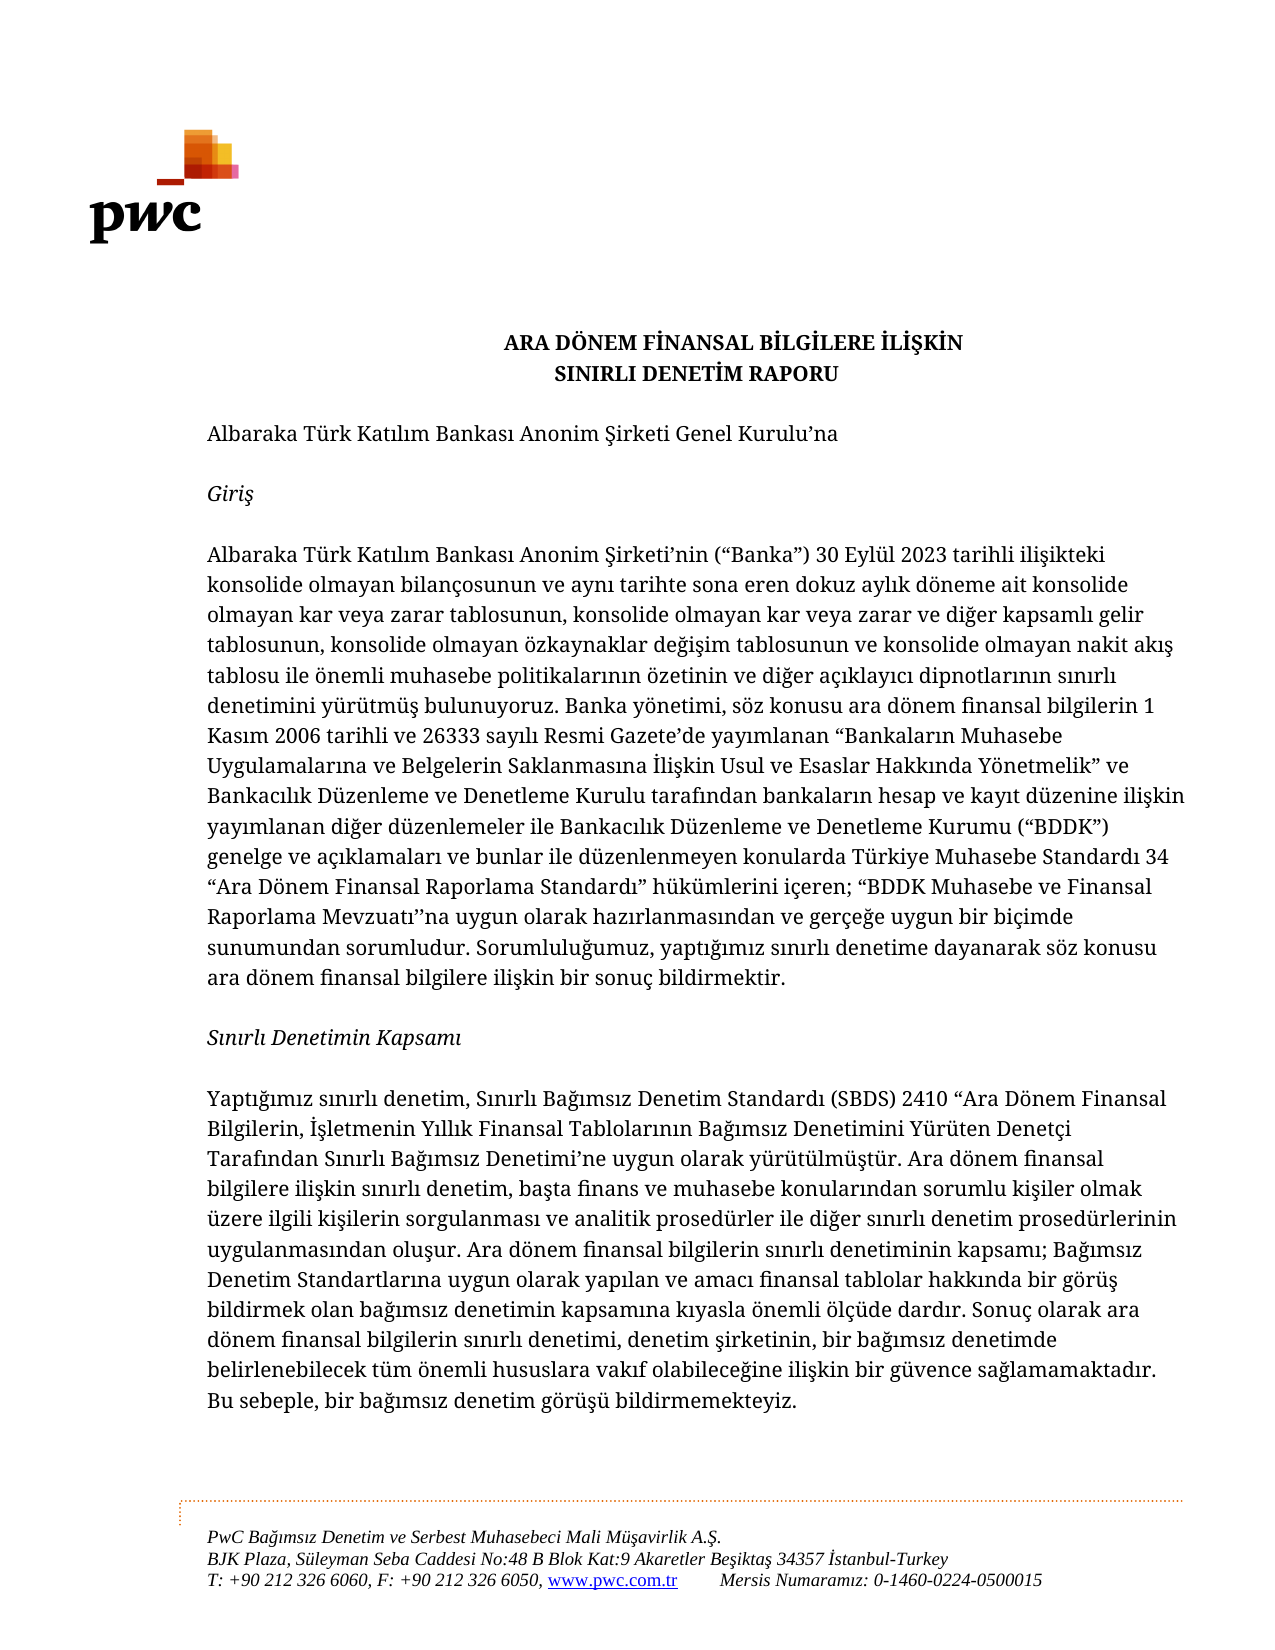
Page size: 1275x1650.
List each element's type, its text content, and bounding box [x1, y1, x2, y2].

text Albaraka Türk Katılım Bankası Anonim Şirketi Genel Kurulu’na [207, 417, 1186, 447]
picture [48, 89, 280, 285]
text Giriş [207, 478, 1186, 508]
text Yaptığımız sınırlı denetim, Sınırlı Bağımsız Denetim Standardı (SBDS) 2410 “Ara Dönem Finansal Bilgilerin, İşletmenin Yıllık Finansal Tablolarının Bağımsız Denetimini Yürüten Denetçi Tarafından Sınırlı Bağımsız Denetimi’ne uygun olarak yürütülmüştür. Ara dönem finansal bilgilere ilişkin sınırlı denetim, başta finans ve muhasebe konularından sorumlu kişiler olmak üzere ilgili kişilerin sorgulanması ve analitik prosedürler ile diğer sınırlı denetim prosedürlerinin uygulanmasından oluşur. Ara dönem finansal bilgilerin sınırlı denetiminin kapsamı; Bağımsız Denetim Standartlarına uygun olarak yapılan ve amacı finansal tablolar hakkında bir görüş bildirmek olan bağımsız denetimin kapsamına kıyasla önemli ölçüde dardır. Sonuç olarak ara dönem finansal bilgilerin sınırlı denetimi, denetim şirketinin, bir bağımsız denetimde belirlenebilecek tüm önemli hususlara vakıf olabileceğine ilişkin bir güvence sağlamamaktadır. Bu sebeple, bir bağımsız denetim görüşü bildirmemekteyiz. [207, 1082, 1186, 1414]
text ARA DÖNEM FİNANSAL BİLGİLERE İLİŞKİN [207, 327, 1186, 357]
text Sınırlı Denetimin Kapsamı [207, 1021, 1186, 1052]
text SINIRLI DENETİM RAPORU [207, 357, 1186, 387]
text Albaraka Türk Katılım Bankası Anonim Şirketi’nin (“Banka”) 30 Eylül 2023 tarihli ilişikteki konsolide olmayan bilançosunun ve aynı tarihte sona eren dokuz aylık döneme ait konsolide olmayan kar veya zarar tablosunun, konsolide olmayan kar veya zarar ve diğer kapsamlı gelir tablosunun, konsolide olmayan özkaynaklar değişim tablosunun ve konsolide olmayan nakit akış tablosu ile önemli muhasebe politikalarının özetinin ve diğer açıklayıcı dipnotlarının sınırlı denetimini yürütmüş bulunuyoruz. Banka yönetimi, söz konusu ara dönem finansal bilgilerin 1 Kasım 2006 tarihli ve 26333 sayılı Resmi Gazete’de yayımlanan “Bankaların Muhasebe Uygulamalarına ve Belgelerin Saklanmasına İlişkin Usul ve Esaslar Hakkında Yönetmelik” ve Bankacılık Düzenleme ve Denetleme Kurulu tarafından bankaların hesap ve kayıt düzenine ilişkin yayımlanan diğer düzenlemeler ile Bankacılık Düzenleme ve Denetleme Kurumu (“BDDK”) genelge ve açıklamaları ve bunlar ile düzenlenmeyen konularda Türkiye Muhasebe Standardı 34 “Ara Dönem Finansal Raporlama Standardı” hükümlerini içeren; “BDDK Muhasebe ve Finansal Raporlama Mevzuatı’’na uygun olarak hazırlanmasından ve gerçeğe uygun bir biçimde sunumundan sorumludur. Sorumluluğumuz, yaptığımız sınırlı denetime dayanarak söz konusu ara dönem finansal bilgilere ilişkin bir sonuç bildirmektir. [207, 538, 1186, 991]
